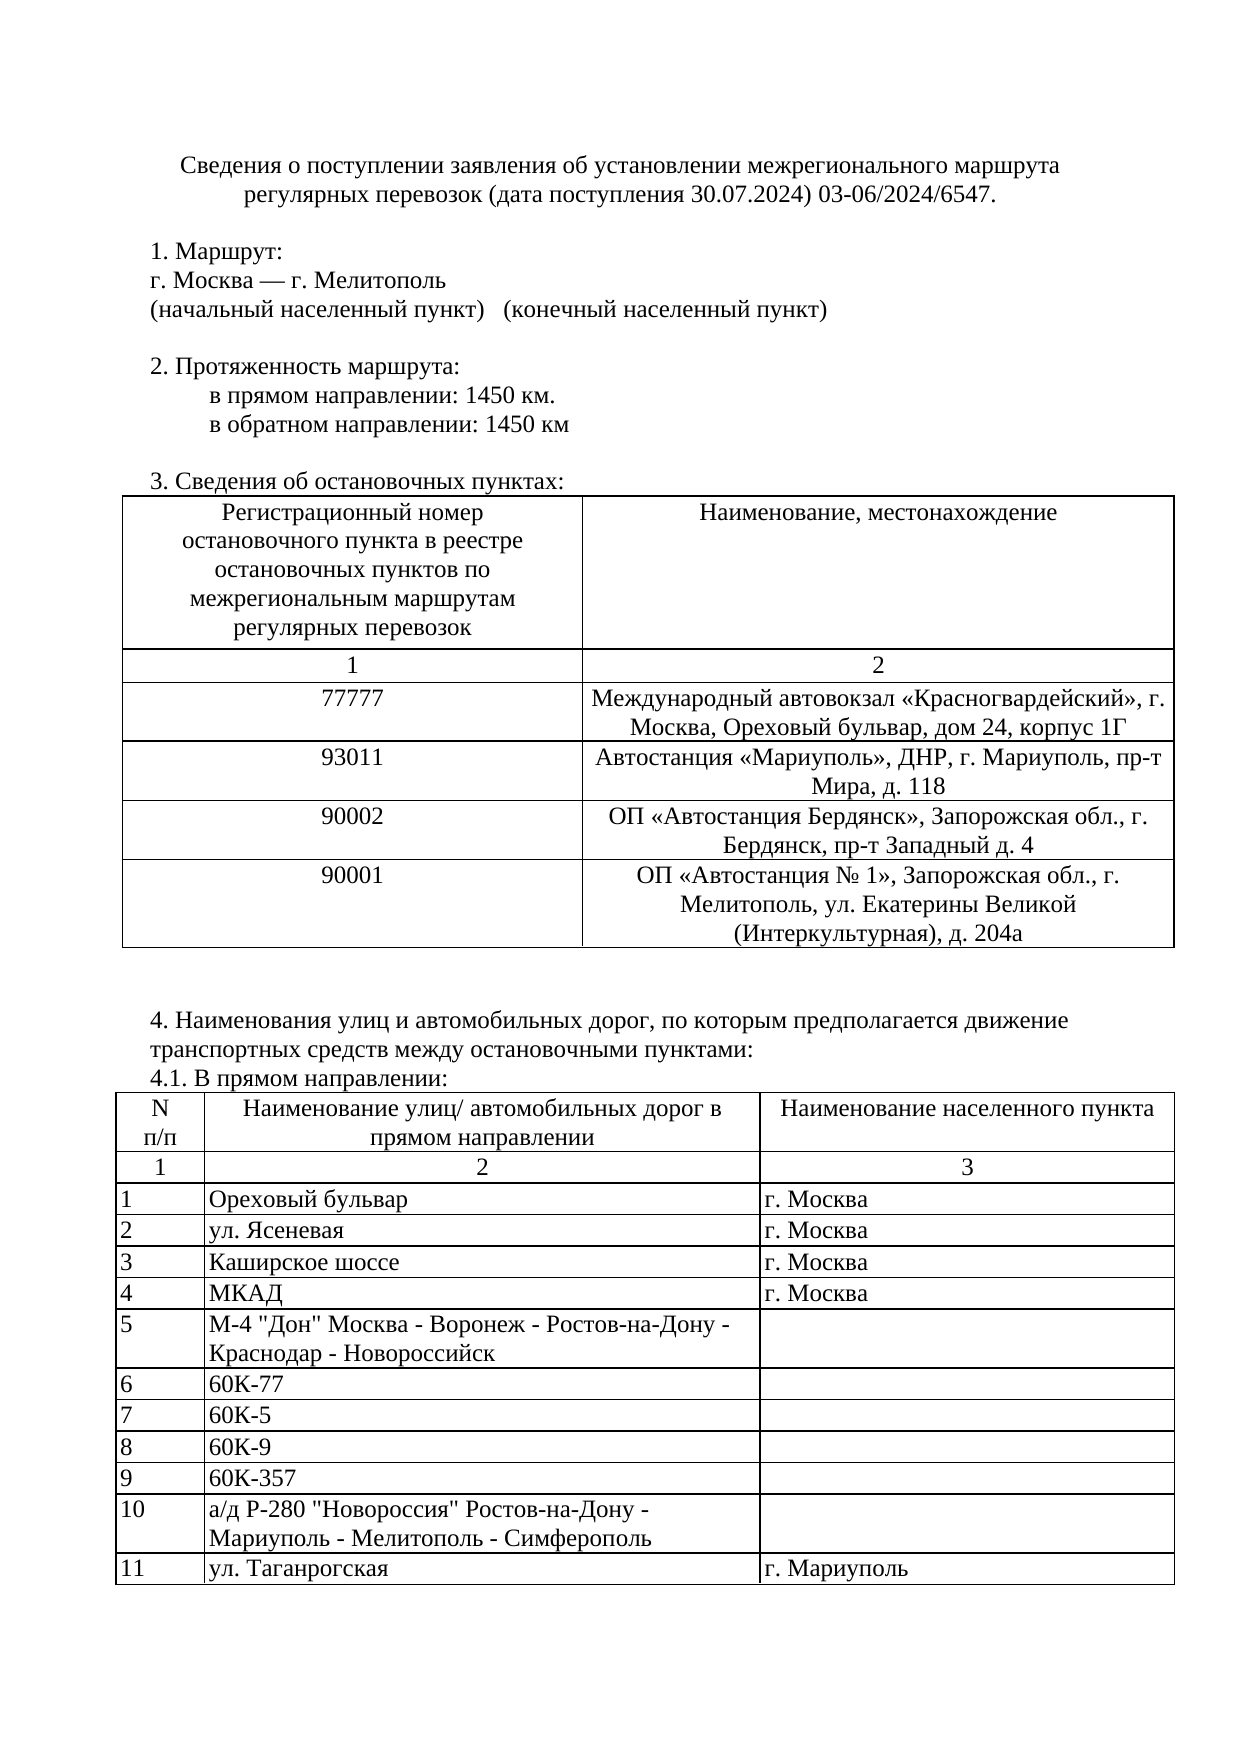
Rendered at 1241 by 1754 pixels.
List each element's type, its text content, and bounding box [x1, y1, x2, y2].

table_cell 9 [117, 1463, 204, 1493]
table_header N п/п [117, 1093, 204, 1151]
text 2. Протяженность маршрута: [150, 351, 1090, 380]
text в обратном направлении: 1450 км [150, 409, 1090, 437]
table_header Наименование населенного пункта [761, 1093, 1174, 1151]
table_cell 4 [117, 1278, 204, 1308]
text Сведения о поступлении заявления об установлении межрегионального маршрута регулярных перевозок (дата поступления 30.07.2024) 03-06/2024/6547. [150, 150, 1090, 207]
table_cell ОП «Автостанция Бердянск», Запорожская обл., г. Бердянск, пр-т Западный д. 4 [583, 801, 1173, 858]
table_cell г. Москва [761, 1184, 1174, 1214]
text (начальный населенный пункт) (конечный населенный пункт) [150, 294, 1090, 322]
text 4.1. В прямом направлении: [150, 1063, 1090, 1092]
table_cell 90002 [123, 801, 582, 858]
table_header Регистрационный номер остановочного пункта в реестре остановочных пунктов по межрегиональным маршрутам регулярных перевозок [123, 497, 582, 648]
table_cell 11 [117, 1554, 204, 1583]
table_cell [761, 1369, 1174, 1398]
text 1. Маршрут: [150, 236, 1090, 265]
table_cell [761, 1463, 1174, 1493]
table_cell г. Москва [761, 1215, 1174, 1245]
table_cell М-4 "Дон" Москва - Воронеж - Ростов-на-Дону - Краснодар - Новороссийск [205, 1310, 759, 1367]
table_cell 10 [117, 1495, 204, 1552]
table_cell 60К-5 [205, 1400, 759, 1430]
table_cell г. Мариуполь [761, 1554, 1174, 1583]
table_cell ул. Таганрогская [205, 1554, 759, 1583]
table_cell 3 [117, 1247, 204, 1277]
table_cell а/д Р-280 "Новороссия" Ростов-на-Дону - Мариуполь - Мелитополь - Симферополь [205, 1495, 759, 1552]
text 4. Наименования улиц и автомобильных дорог, по которым предполагается движение транспортных средств между остановочными пунктами: [150, 1005, 1090, 1063]
table_cell 93011 [123, 742, 582, 799]
table_cell Международный автовокзал «Красногвардейский», г. Москва, Ореховый бульвар, дом 24, корпус 1Г [583, 683, 1173, 740]
table_cell [761, 1495, 1174, 1552]
table_cell 90001 [123, 860, 582, 946]
text в прямом направлении: 1450 км. [150, 380, 1090, 409]
table_cell 1 [123, 650, 582, 681]
table_cell ОП «Автостанция № 1», Запорожская обл., г. Мелитополь, ул. Екатерины Великой (Интеркультурная), д. 204а [583, 860, 1173, 946]
table_cell 2 [117, 1215, 204, 1245]
table_cell Автостанция «Мариуполь», ДНР, г. Мариуполь, пр-т Мира, д. 118 [583, 742, 1173, 799]
table_header Наименование, местонахождение [583, 497, 1173, 648]
table_cell 5 [117, 1310, 204, 1367]
table_cell 1 [117, 1152, 204, 1182]
table_cell 1 [117, 1184, 204, 1214]
table_cell Ореховый бульвар [205, 1184, 759, 1214]
table_cell 2 [205, 1152, 759, 1182]
table_cell 60К-77 [205, 1369, 759, 1398]
table_cell 8 [117, 1432, 204, 1461]
table_cell [761, 1432, 1174, 1461]
table_cell 60К-9 [205, 1432, 759, 1461]
table_cell 7 [117, 1400, 204, 1430]
table_cell 6 [117, 1369, 204, 1398]
table_cell [761, 1310, 1174, 1367]
text 3. Сведения об остановочных пунктах: [150, 466, 1090, 495]
table_cell Каширское шоссе [205, 1247, 759, 1277]
table_cell 3 [761, 1152, 1174, 1182]
table_cell 77777 [123, 683, 582, 740]
table_cell 2 [583, 650, 1173, 681]
text г. Москва — г. Мелитополь [150, 265, 1090, 294]
table_cell 60К-357 [205, 1463, 759, 1493]
table_cell ул. Ясеневая [205, 1215, 759, 1245]
table_cell [761, 1400, 1174, 1430]
table_header Наименование улиц/ автомобильных дорог в прямом направлении [205, 1093, 759, 1151]
table_cell г. Москва [761, 1247, 1174, 1277]
table_cell МКАД [205, 1278, 759, 1308]
table_cell г. Москва [761, 1278, 1174, 1308]
